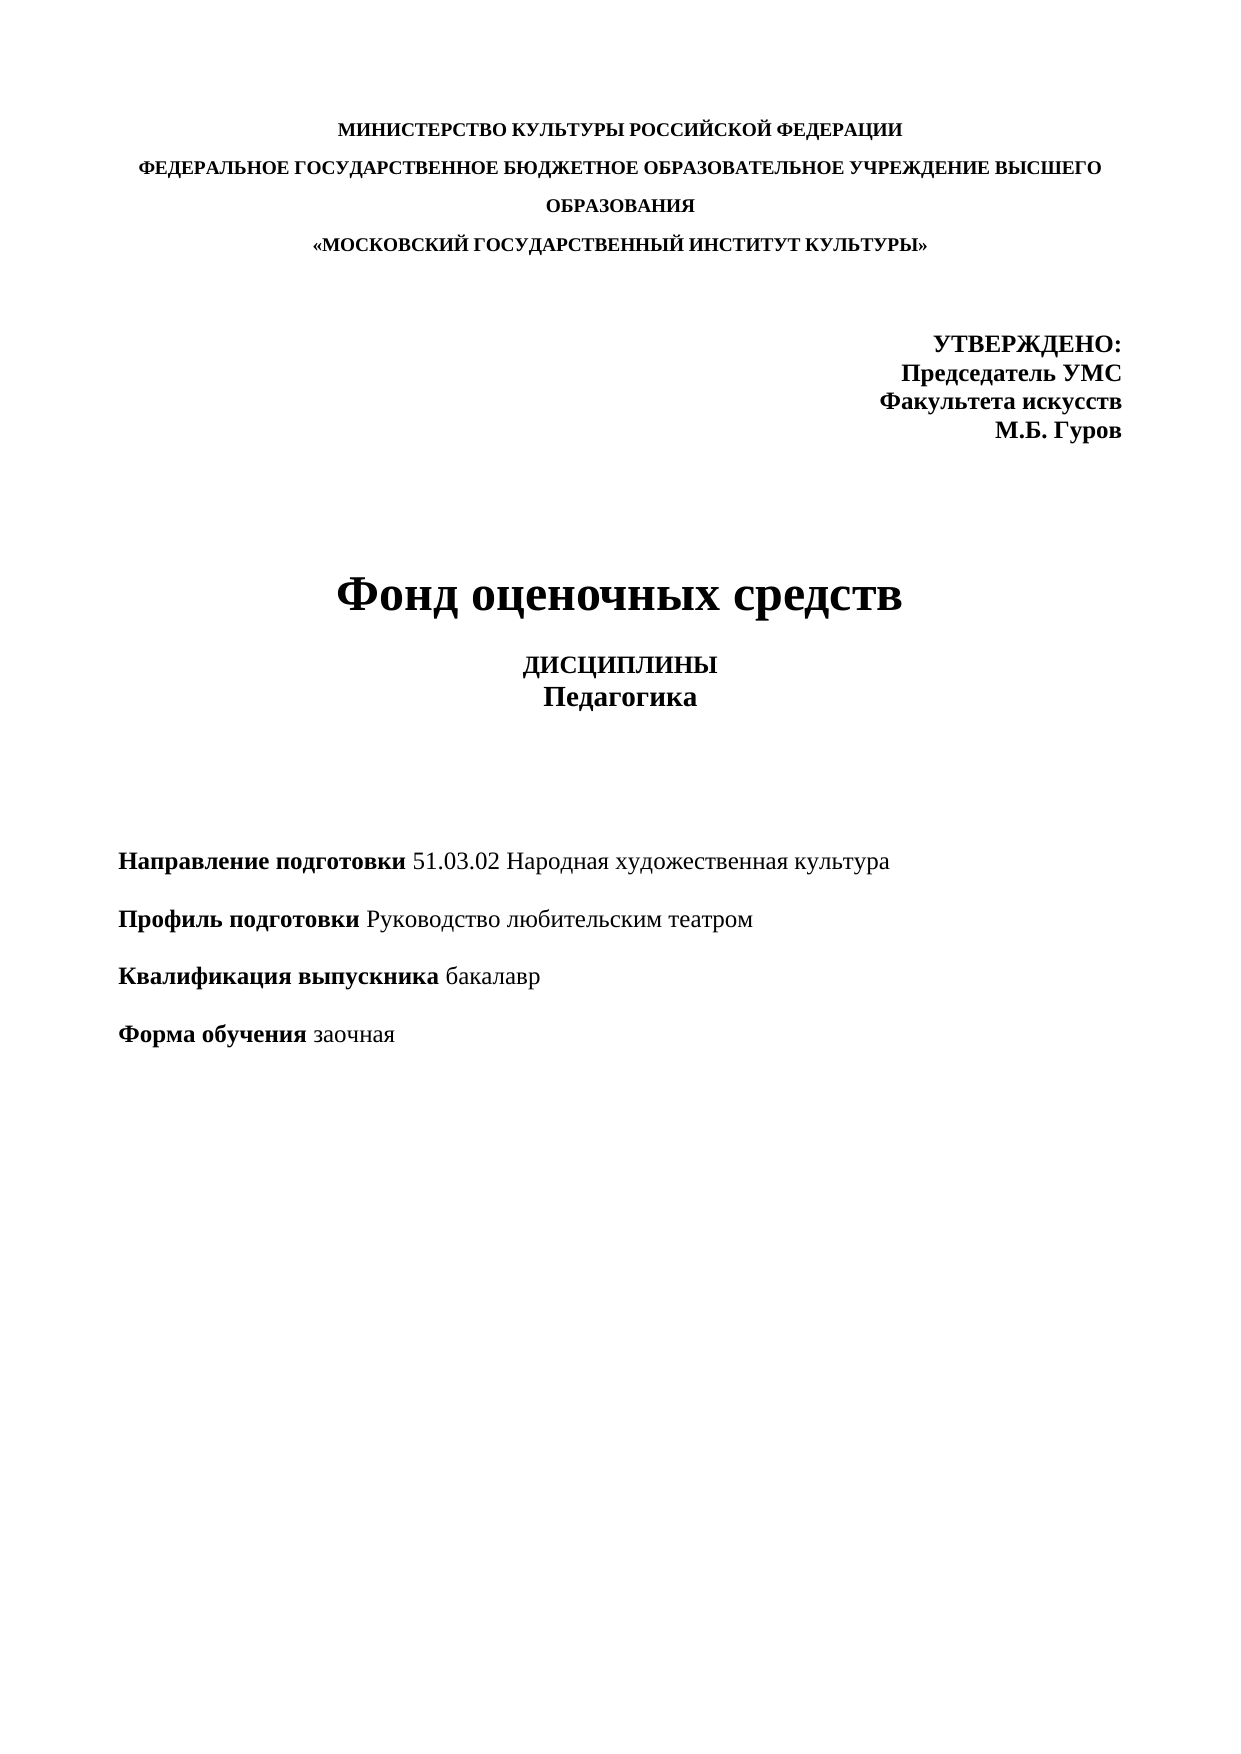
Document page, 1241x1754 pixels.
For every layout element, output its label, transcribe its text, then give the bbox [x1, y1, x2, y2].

text Профиль подготовки Руководство любительским театром [118, 904, 1122, 933]
text Фонд оценочных средств [118, 564, 1122, 621]
text Квалификация выпускника бакалавр [118, 961, 1122, 990]
text Факультета искусств [118, 386, 1122, 415]
text МИНИСТЕРСТВО КУЛЬТУРЫ РОССИЙСКОЙ ФЕДЕРАЦИИ [118, 118, 1122, 156]
text ФЕДЕРАЛЬНОЕ ГОСУДАРСТВЕННОЕ БЮДЖЕТНОЕ ОБРАЗОВАТЕЛЬНОЕ УЧРЕЖДЕНИЕ ВЫСШЕГО ОБРАЗОВАНИЯ [118, 156, 1122, 233]
text УТВЕРЖДЕНО: [118, 329, 1122, 358]
text ДИСЦИПЛИНЫ [118, 650, 1122, 679]
text «МОСКОВСКИЙ ГОСУДАРСТВЕННЫЙ ИНСТИТУТ КУЛЬТУРЫ» [118, 233, 1122, 271]
text М.Б. Гуров [118, 415, 1122, 444]
text Форма обучения заочная [118, 1019, 1122, 1048]
text Педагогика [118, 679, 1122, 712]
text Председатель УМС [118, 358, 1122, 386]
text Направление подготовки 51.03.02 Народная художественная культура [118, 846, 1122, 875]
